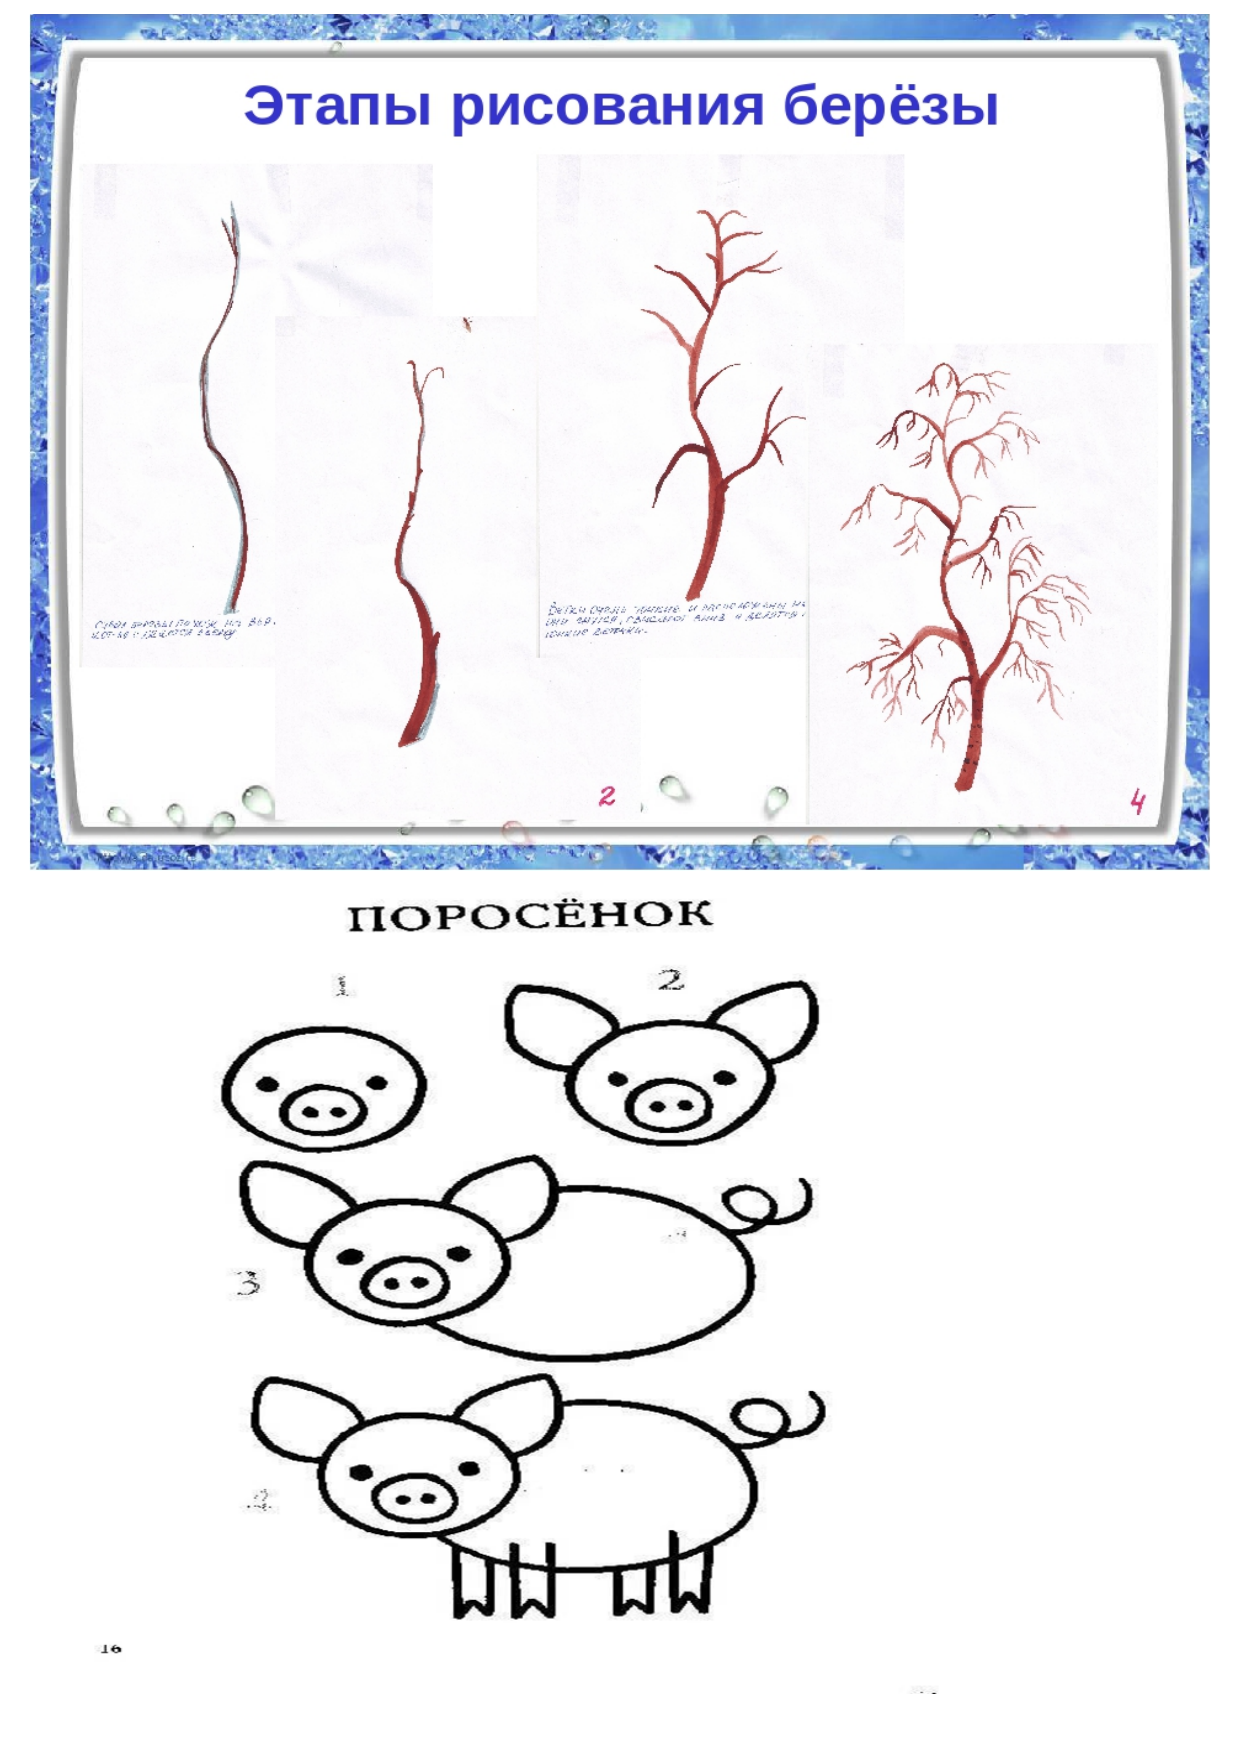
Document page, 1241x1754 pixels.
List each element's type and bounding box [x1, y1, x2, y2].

picture [29, 14, 1211, 871]
picture [29, 875, 939, 1694]
